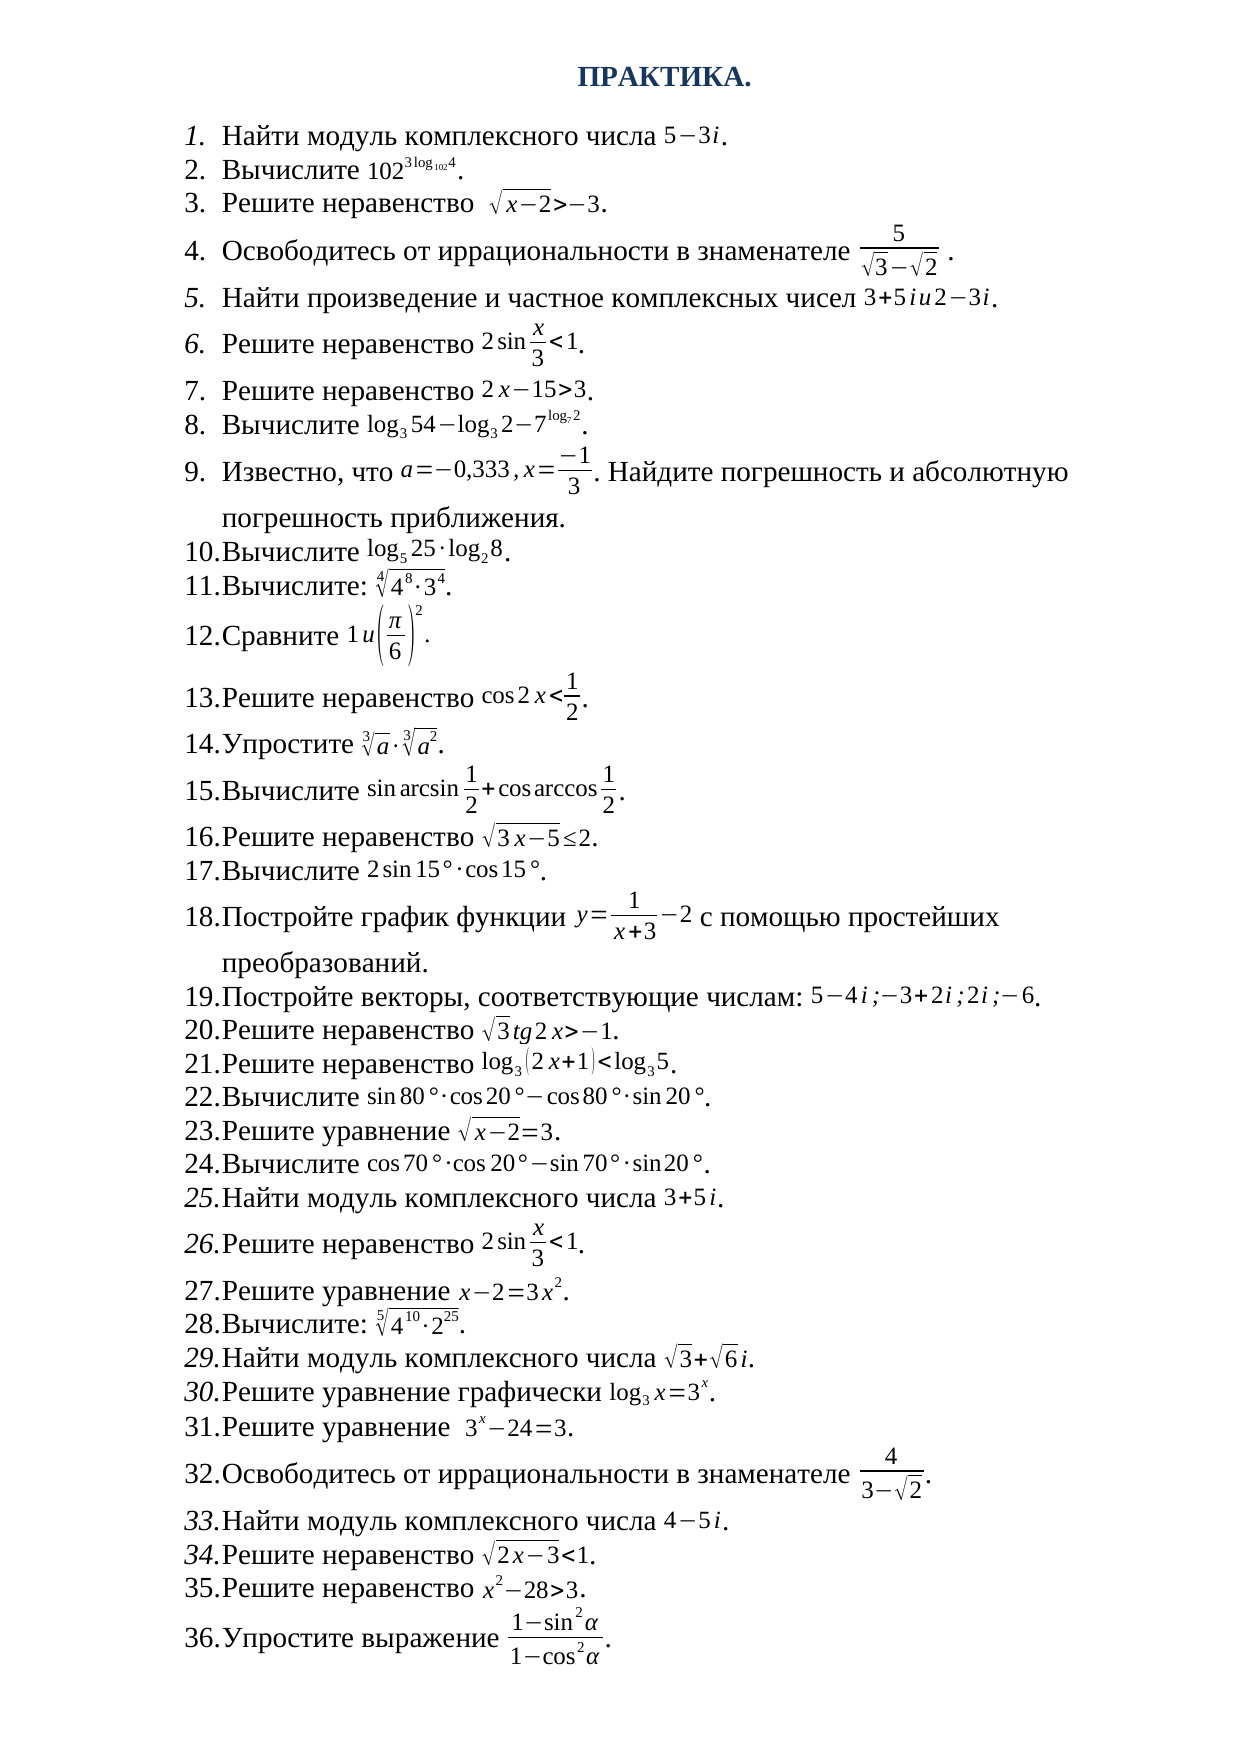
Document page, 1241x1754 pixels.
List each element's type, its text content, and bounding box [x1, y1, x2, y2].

list Решите уравнение . [184, 1409, 1152, 1442]
list Найти произведение и частное комплексных чисел . [184, 280, 1152, 314]
list Решите неравенство . [184, 314, 1152, 373]
list Сравните [184, 602, 1152, 667]
list Освободитесь от иррациональности в знаменателе . [184, 219, 1152, 280]
list Найти модуль комплексного числа . [184, 1503, 1152, 1537]
list Вычислите . [184, 1147, 1152, 1180]
list Решите неравенство . [184, 186, 1152, 219]
list Вычислите . [184, 406, 1152, 441]
list Решите уравнение . [184, 1113, 1152, 1147]
list Решите уравнение . [184, 1273, 1152, 1306]
text ПРАКТИКА. [177, 59, 1152, 93]
list Найти модуль комплексного числа . [184, 1340, 1152, 1374]
list Решите неравенство . [184, 1537, 1152, 1570]
list Вычислите . [184, 152, 1152, 186]
list Вычислите . [184, 1079, 1152, 1113]
list Решите неравенство . [184, 1214, 1152, 1273]
list Решите неравенство . [184, 1046, 1152, 1079]
list Упростите . [184, 726, 1152, 760]
list Найти модуль комплексного числа . [184, 118, 1152, 152]
list Решите уравнение графически . [184, 1374, 1152, 1409]
list Решите неравенство . [184, 1570, 1152, 1604]
list Постройте график функции с помощью простейших преобразований. [184, 886, 1152, 979]
list Постройте векторы, соответствующие числам: . [184, 979, 1152, 1012]
list Вычислите: . [184, 1306, 1152, 1340]
list Известно, что . Найдите погрешность и абсолютную погрешность приближения. [184, 441, 1152, 534]
list Решите неравенство . [184, 1012, 1152, 1046]
list Вычислите . [184, 760, 1152, 819]
list Решите неравенство . [184, 819, 1152, 853]
list Вычислите . [184, 534, 1152, 567]
list Решите неравенство . [184, 667, 1152, 726]
list Найти модуль комплексного числа . [184, 1180, 1152, 1214]
list Вычислите: . [184, 567, 1152, 602]
list Упростите выражение . [184, 1604, 1152, 1670]
list Решите неравенство . [184, 373, 1152, 406]
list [184, 1442, 1152, 1503]
list Вычислите . [184, 853, 1152, 886]
